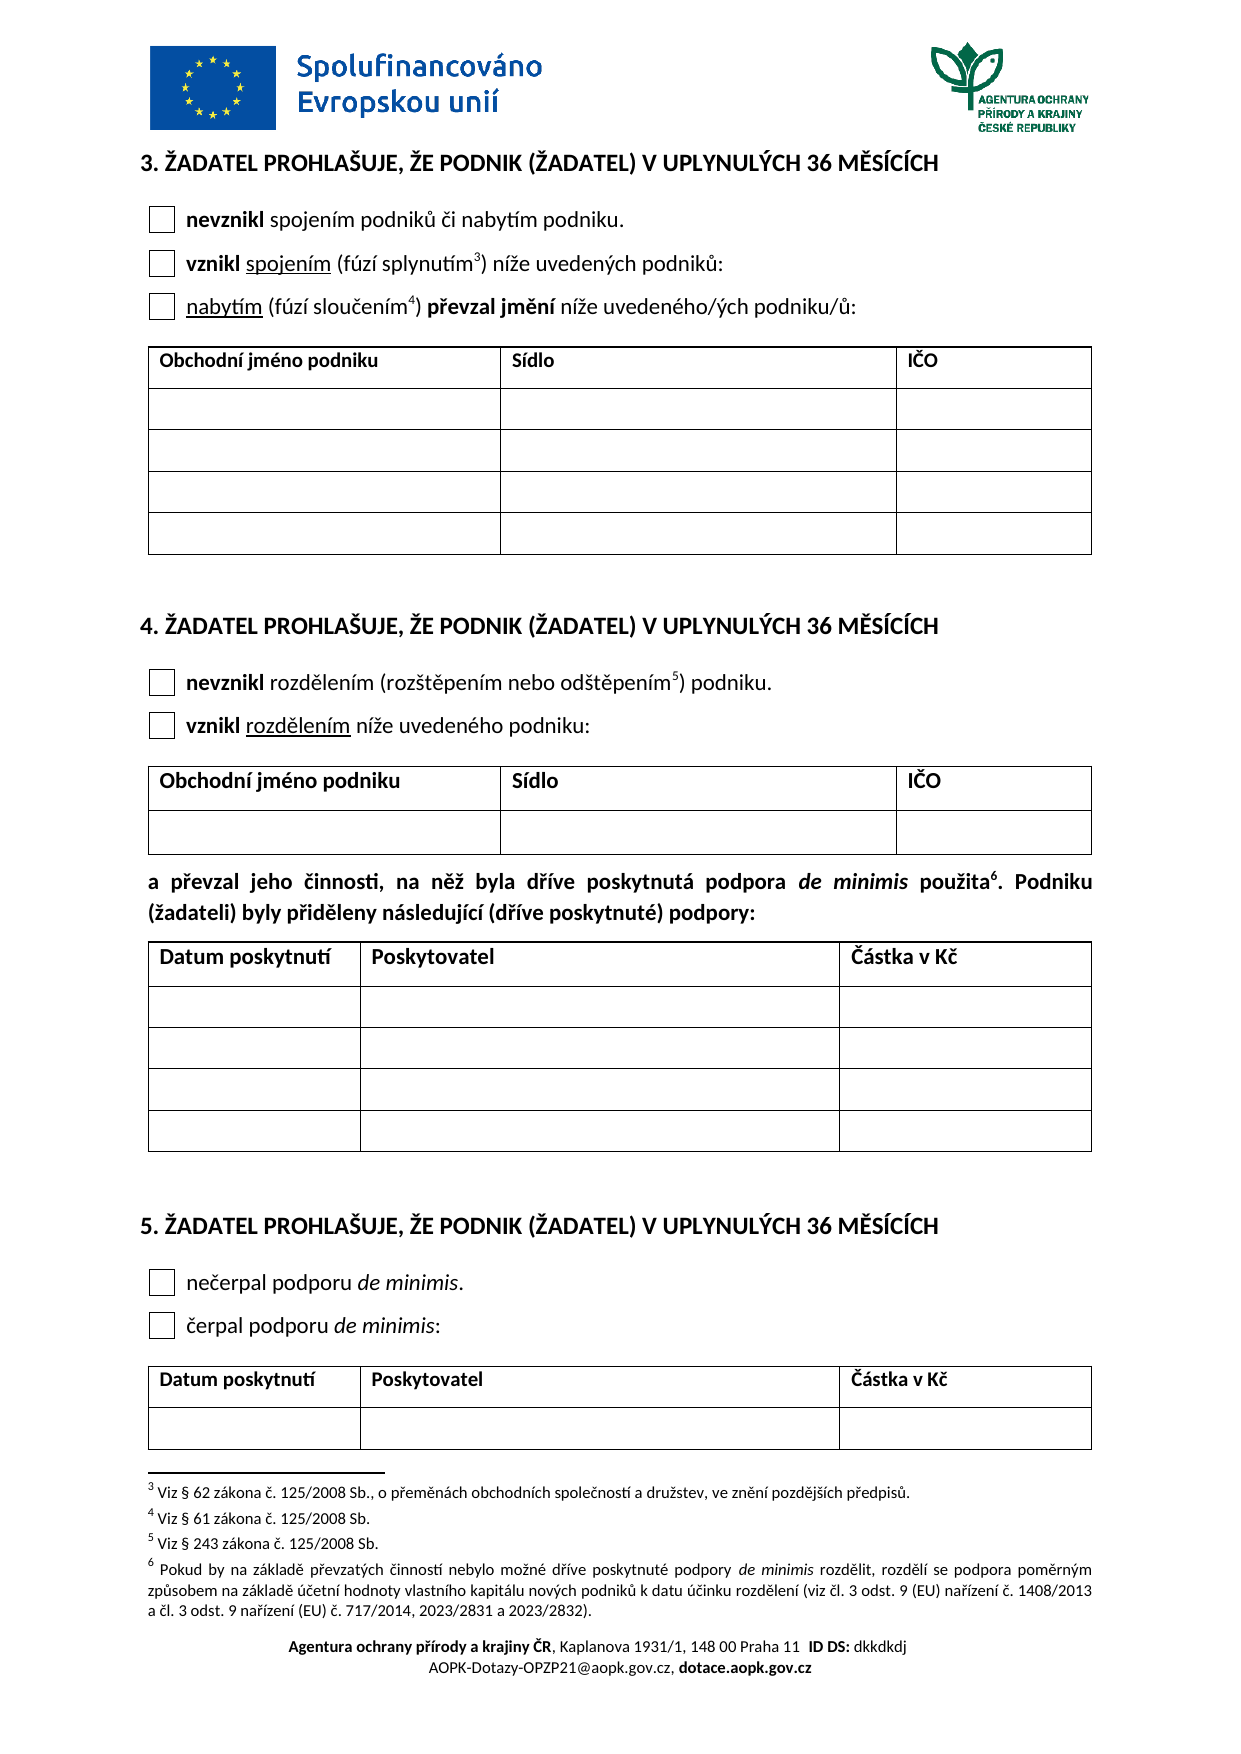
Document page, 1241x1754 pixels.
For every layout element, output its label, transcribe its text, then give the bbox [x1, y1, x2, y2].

table_cell [897, 430, 1091, 471]
table_cell [840, 1408, 1091, 1448]
table_cell [149, 1408, 360, 1448]
subtitle 5. ŽADATEL PROHLAŠUJE, ŽE PODNIK (ŽADATEL) V UPLYNULÝCH 36 MĚSÍCÍCH [140, 1210, 1093, 1241]
table_cell [897, 389, 1091, 429]
table_cell [897, 811, 1091, 854]
table_cell [840, 1069, 1091, 1110]
text vznikl rozdělením níže uvedeného podniku: [148, 711, 1093, 739]
table_cell [149, 472, 500, 512]
table_cell [501, 513, 896, 553]
table_cell [149, 811, 500, 854]
table_cell [149, 430, 500, 471]
table_cell [501, 811, 896, 854]
table_header IČO [897, 348, 1091, 388]
table_cell [840, 1111, 1091, 1151]
table_cell [361, 1069, 839, 1110]
table_cell [361, 1028, 839, 1068]
table_cell [361, 987, 839, 1027]
text čerpal podporu de minimis: [148, 1311, 1093, 1339]
text nevznikl rozdělením (rozštěpením nebo odštěpením) podniku. [148, 668, 1093, 696]
table_cell [501, 430, 896, 471]
table_cell [840, 1028, 1091, 1068]
table_header Poskytovatel [361, 943, 839, 986]
table_cell [501, 472, 896, 512]
table_cell [149, 1111, 360, 1151]
table_cell [897, 513, 1091, 553]
subtitle 4. ŽADATEL PROHLAŠUJE, ŽE PODNIK (ŽADATEL) V UPLYNULÝCH 36 MĚSÍCÍCH [140, 610, 1093, 641]
table_header Obchodní jméno podniku [149, 348, 500, 388]
table_header Poskytovatel [361, 1367, 839, 1407]
table_header Sídlo [501, 348, 896, 388]
text vznikl spojením (fúzí splynutím) níže uvedených podniků: [148, 249, 1093, 277]
table_cell [361, 1111, 839, 1151]
table_header Datum poskytnutí [149, 1367, 360, 1407]
table_header Sídlo [501, 767, 896, 810]
table_header Částka v Kč [840, 1367, 1091, 1407]
table_cell [149, 389, 500, 429]
table_cell [149, 1028, 360, 1068]
text nevznikl spojením podniků či nabytím podniku. [175, 206, 1093, 233]
table_cell [149, 987, 360, 1027]
table_cell [501, 389, 896, 429]
table_cell [149, 1069, 360, 1110]
text a převzal jeho činnosti, na něž byla dříve poskytnutá podpora de minimis použita. Podniku (žadateli) byly přiděleny následující (dříve poskytnuté) podpory: [148, 867, 1093, 926]
picture [147, 42, 1089, 132]
text nečerpal podporu de minimis. [148, 1268, 1093, 1296]
table_cell [361, 1408, 839, 1448]
table_cell [149, 513, 500, 553]
text nabytím (fúzí sloučením) převzal jmění níže uvedeného/ých podniku/ů: [148, 292, 1093, 320]
table_header IČO [897, 767, 1091, 810]
table_header Částka v Kč [840, 943, 1091, 986]
subtitle 3. ŽADATEL PROHLAŠUJE, ŽE PODNIK (ŽADATEL) V UPLYNULÝCH 36 MĚSÍCÍCH [140, 148, 1093, 178]
table_cell [840, 987, 1091, 1027]
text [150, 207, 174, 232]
table_cell [897, 472, 1091, 512]
table_header Obchodní jméno podniku [149, 767, 500, 810]
table_header Datum poskytnutí [149, 943, 360, 986]
